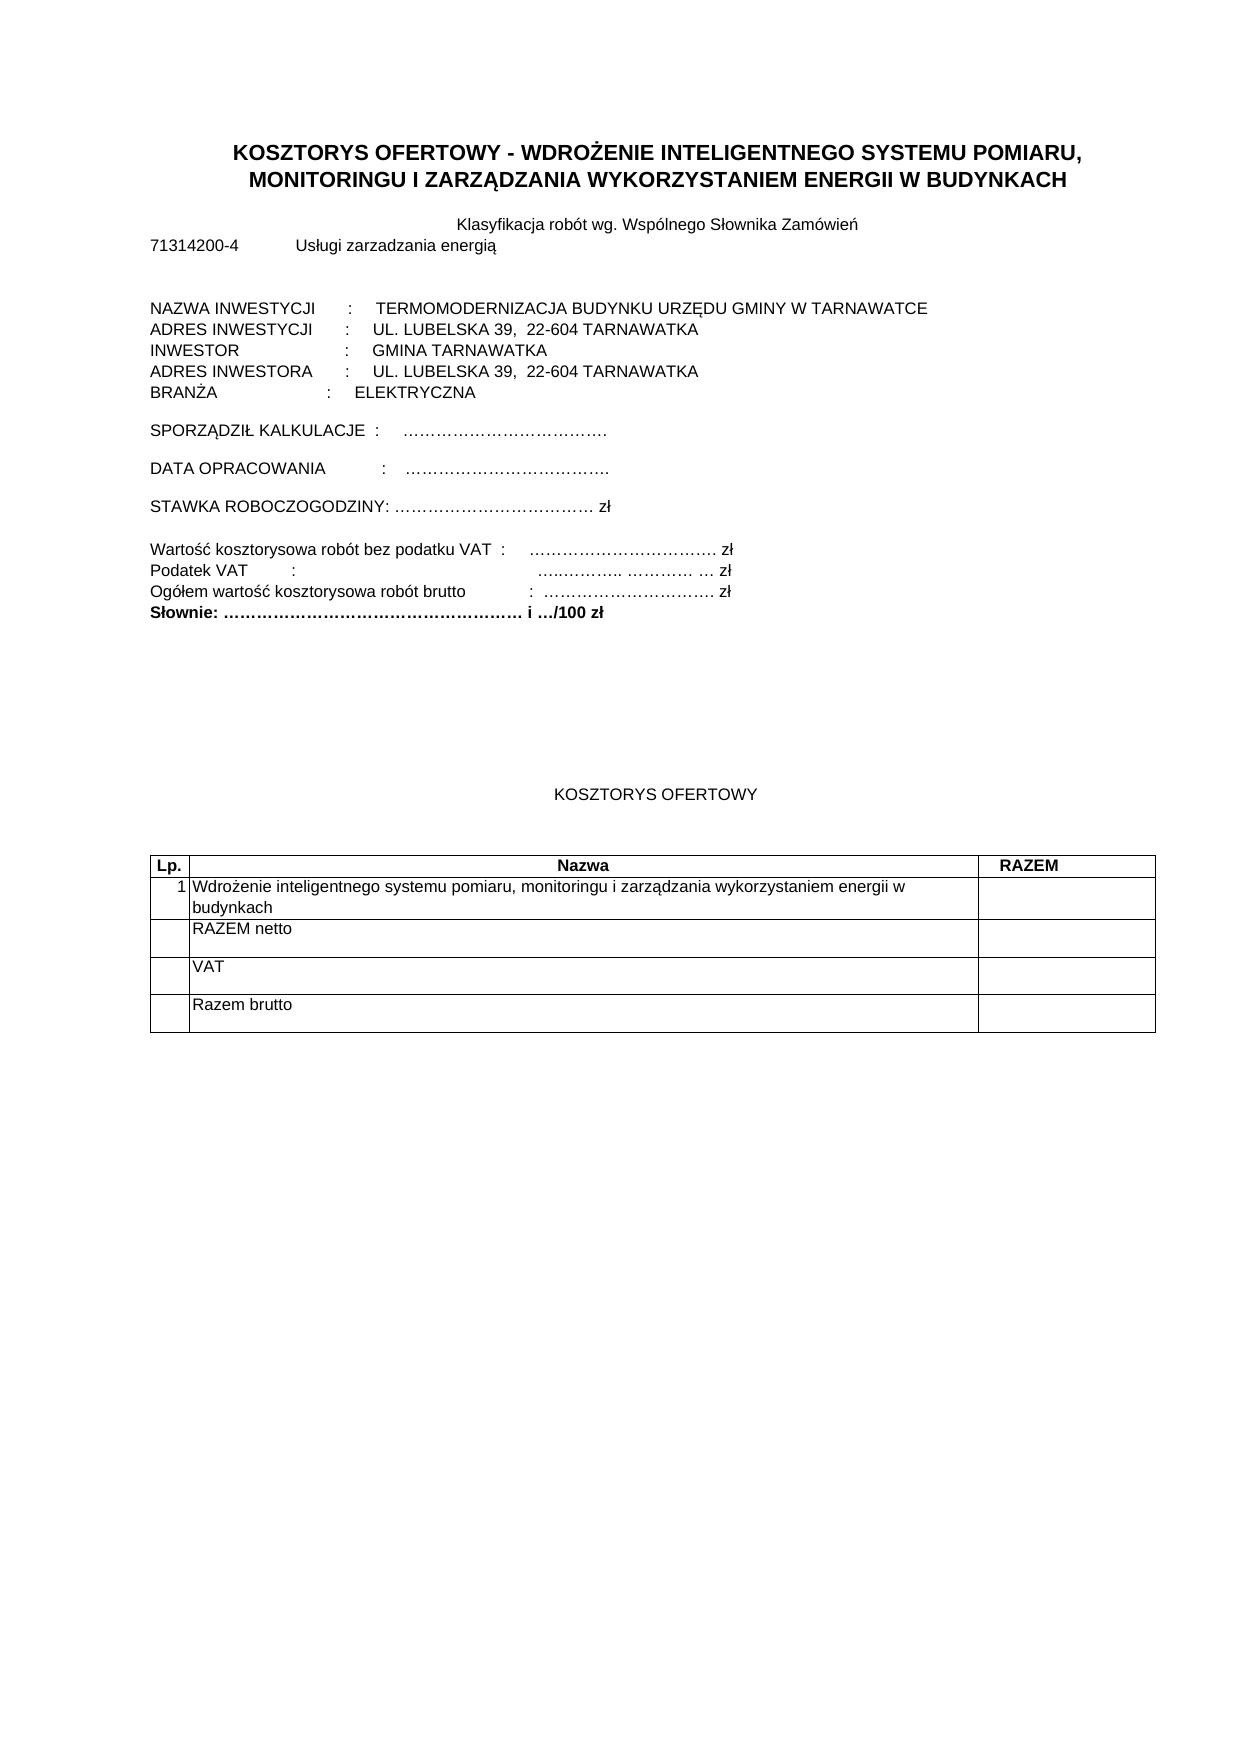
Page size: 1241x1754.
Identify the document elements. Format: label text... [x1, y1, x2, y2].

table_header Lp. [151, 856, 189, 877]
table_cell [979, 878, 1155, 918]
text Ogółem wartość kosztorysowa robót brutto : …………………………. zł [150, 581, 818, 601]
text NAZWA INWESTYCJI : TERMOMODERNIZACJA BUDYNKU URZĘDU GMINY W TARNAWATCE [150, 299, 1162, 318]
text INWESTOR : GMINA TARNAWATKA [150, 341, 1162, 360]
table_cell [979, 995, 1155, 1032]
text 71314200-4 Usługi zarzadzania energią [150, 236, 1162, 255]
text Podatek VAT : …..……….. ………… … zł [150, 560, 1162, 579]
text ADRES INWESTORA : UL. LUBELSKA 39, 22-604 TARNAWATKA [150, 362, 1162, 381]
text DATA OPRACOWANIA : ………………………………. [150, 459, 634, 478]
table_cell Razem brutto [190, 995, 978, 1032]
text Wartość kosztorysowa robót bez podatku VAT : ……………………………. zł [150, 539, 1161, 558]
table_cell Wdrożenie inteligentnego systemu pomiaru, monitoringu i zarządzania wykorzystaniem energii w budynkach [190, 878, 978, 918]
text BRANŻA : ELEKTRYCZNA [150, 383, 1162, 402]
table_cell [979, 958, 1155, 994]
table_cell [151, 995, 189, 1032]
table_header Nazwa [190, 856, 978, 877]
text KOSZTORYS OFERTOWY [150, 785, 1162, 804]
text STAWKA ROBOCZOGODZINY: ……………………………… zł [150, 497, 1161, 516]
table_cell [151, 920, 189, 956]
table_cell [151, 958, 189, 994]
table_cell [979, 920, 1155, 956]
table_cell 1 [151, 878, 189, 918]
text Klasyfikacja robót wg. Wspólnego Słownika Zamówień [154, 215, 1161, 234]
text Słownie: ……………………………………………… i …/100 zł [150, 602, 818, 622]
text SPORZĄDZIŁ KALKULACJE : ………………………………. [150, 421, 634, 440]
table_cell RAZEM netto [190, 920, 978, 956]
table_header RAZEM [979, 856, 1155, 877]
table_cell VAT [190, 958, 978, 994]
text ADRES INWESTYCJI : UL. LUBELSKA 39, 22-604 TARNAWATKA [150, 320, 1162, 339]
text KOSZTORYS OFERTOWY - WDROŻENIE INTELIGENTNEGO SYSTEMU POMIARU, MONITORINGU I ZARZĄDZANIA WYKORZYSTANIEM ENERGII W BUDYNKACH [153, 140, 1161, 192]
